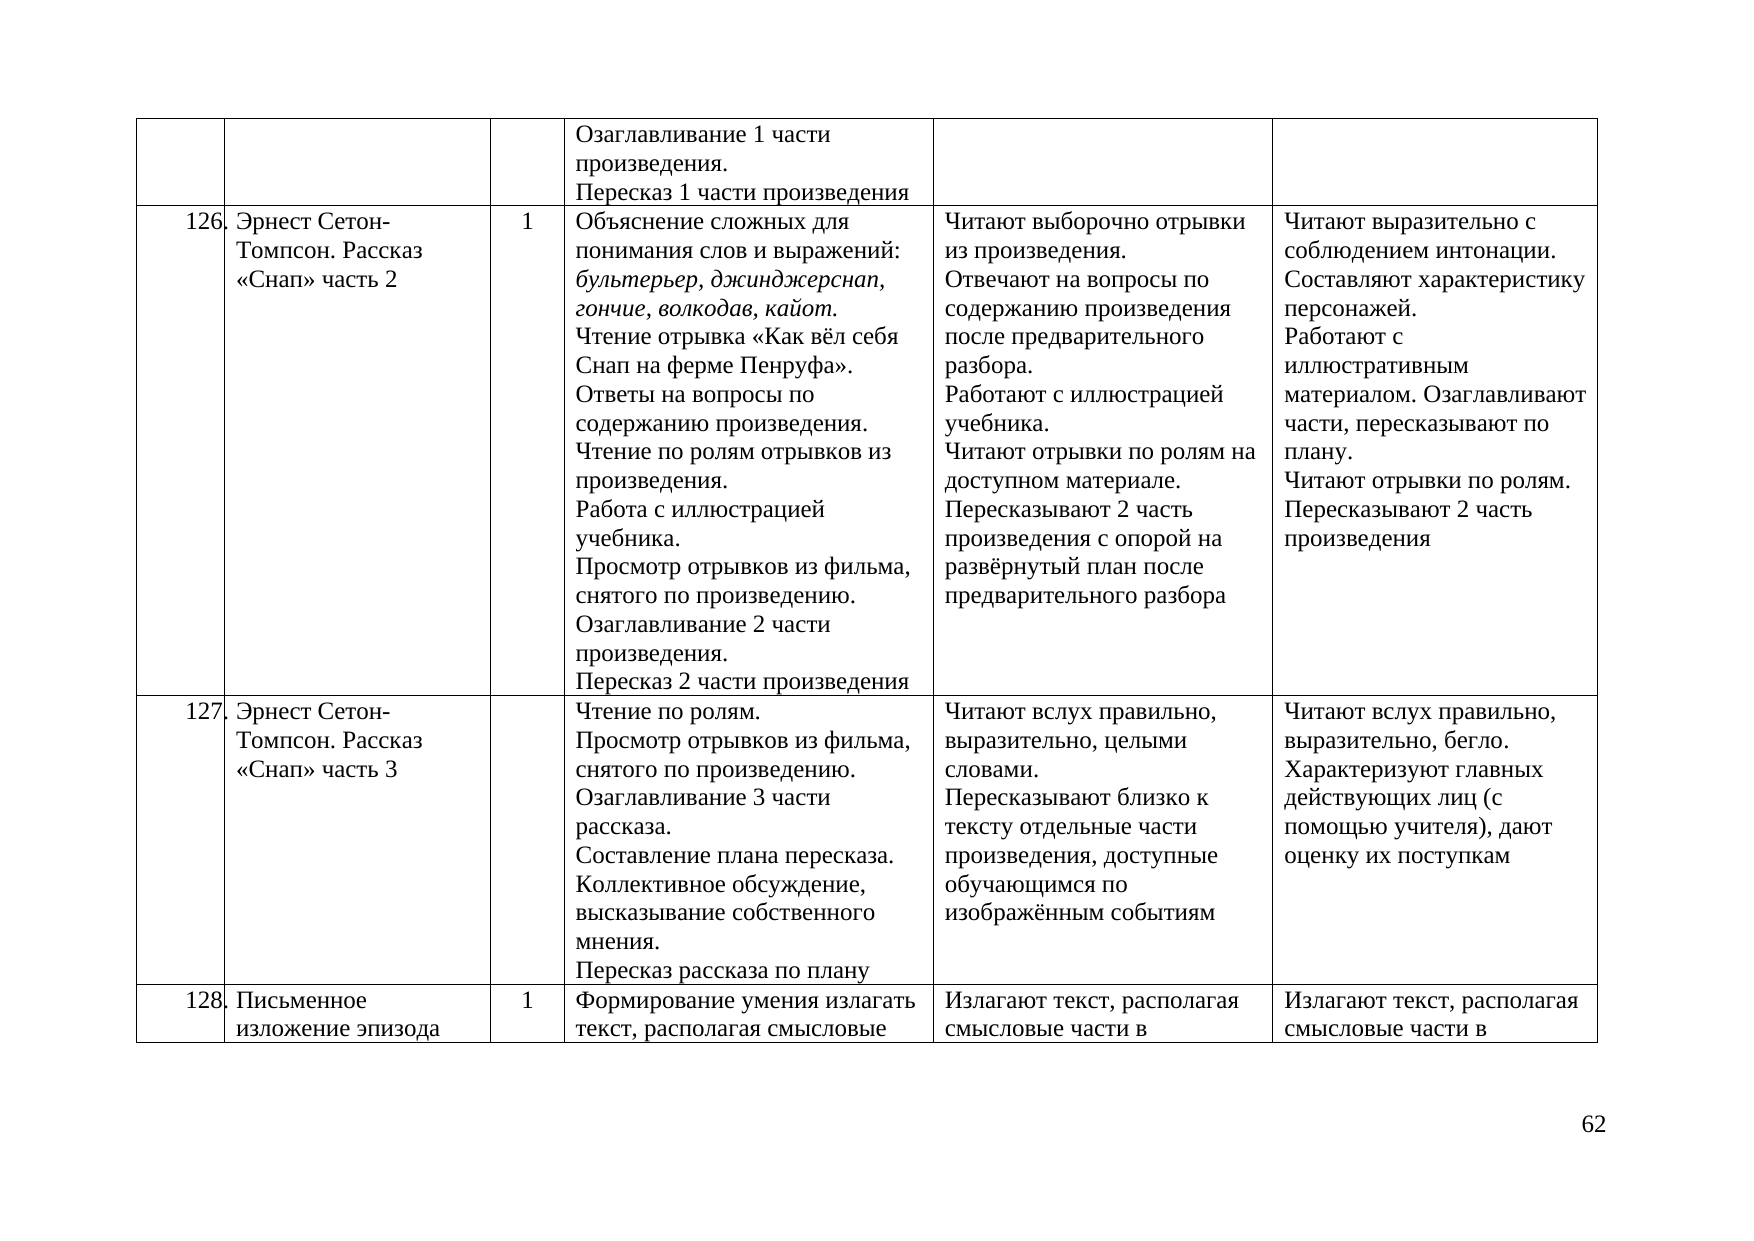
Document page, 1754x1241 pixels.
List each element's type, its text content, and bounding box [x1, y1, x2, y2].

table_cell Эрнест Сетон-Томпсон. Рассказ «Снап» часть 2 [225, 206, 490, 695]
table_cell Читают выразительно с соблюдением интонации. Составляют характеристику персонажей. Работают с иллюстративным материалом. Озаглавливают части, пересказывают по плану. Читают отрывки по ролям. Пересказывают 2 часть произведения [1273, 206, 1597, 695]
table_cell Эрнест Сетон-Томпсон. Рассказ «Снап» часть 3 [225, 696, 490, 984]
table_cell [137, 985, 224, 1042]
table_cell [137, 206, 224, 695]
table_cell 1 [491, 985, 564, 1042]
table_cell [934, 985, 1272, 1042]
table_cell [225, 985, 490, 1042]
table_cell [1273, 119, 1597, 205]
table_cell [565, 985, 933, 1042]
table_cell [1273, 985, 1597, 1042]
table_cell [137, 696, 224, 984]
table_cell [934, 119, 1272, 205]
table_cell Читают вслух правильно, выразительно, бегло. Характеризуют главных действующих лиц (с помощью учителя), дают оценку их поступкам [1273, 696, 1597, 984]
table_cell [137, 119, 224, 205]
table_cell Чтение по ролям. Просмотр отрывков из фильма, снятого по произведению. Озаглавливание 3 части рассказа. Составление плана пересказа. Коллективное обсуждение, высказывание собственного мнения. Пересказ рассказа по плану [565, 696, 933, 984]
table_cell Читают вслух правильно, выразительно, целыми словами. Пересказывают близко к тексту отдельные части произведения, доступные обучающимся по изображённым событиям [934, 696, 1272, 984]
table_cell 1 [491, 119, 564, 205]
table_cell 1 [491, 206, 564, 695]
table_cell Объяснение сложных для понимания слов и выражений: бультерьер, джинджерснап, гончие, волкодав, кайот. Чтение отрывка «Как вёл себя Снап на ферме Пенруфа». Ответы на вопросы по содержанию произведения. Чтение по ролям отрывков из произведения. Работа с иллюстрацией учебника. Просмотр отрывков из фильма, снятого по произведению. Озаглавливание 2 части произведения. Пересказ 2 части произведения [565, 206, 933, 695]
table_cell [565, 119, 933, 205]
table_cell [225, 119, 490, 205]
table_cell [491, 696, 564, 984]
table_cell Читают выборочно отрывки из произведения. Отвечают на вопросы по содержанию произведения после предварительного разбора. Работают с иллюстрацией учебника. Читают отрывки по ролям на доступном материале. Пересказывают 2 часть произведения с опорой на развёрнутый план после предварительного разбора [934, 206, 1272, 695]
